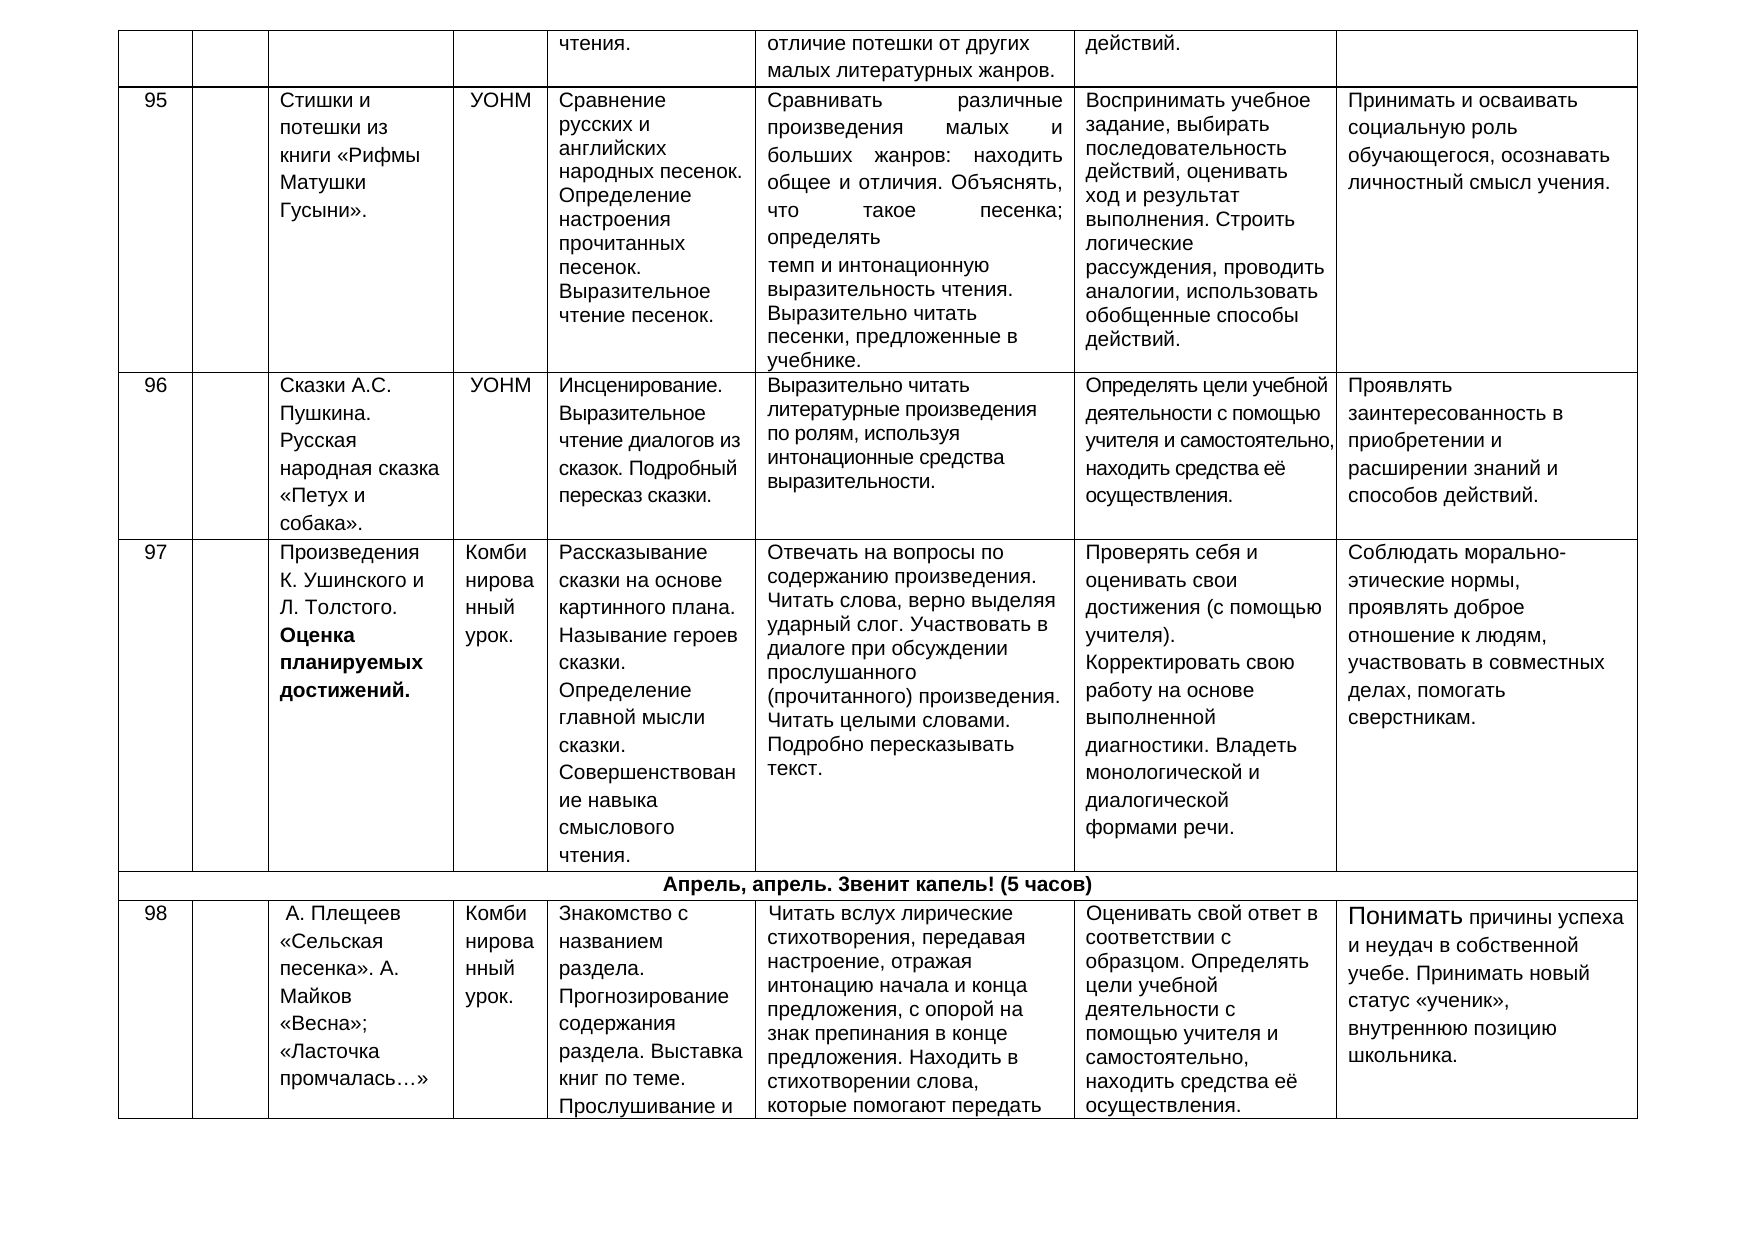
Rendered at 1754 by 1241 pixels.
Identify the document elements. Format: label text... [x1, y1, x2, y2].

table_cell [548, 901, 755, 1117]
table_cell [454, 901, 547, 1117]
table_cell УОНМ [454, 373, 547, 539]
table_cell [193, 901, 268, 1117]
table_cell 97 [119, 540, 192, 871]
table_cell УОНМ [454, 88, 547, 372]
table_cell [1075, 901, 1336, 1117]
table_cell Сравнение русских и английских народных песенок. Определение настроения прочитанных песенок. Выразительное чтение песенок. [548, 88, 755, 372]
table_cell Комбинированный урок. [454, 540, 547, 871]
table_cell Воспринимать учебное задание, выбирать последовательность действий, оценивать ход и результат выполнения. Строить логические рассуждения, проводить аналогии, использовать обобщенные способы действий. [1075, 88, 1336, 372]
table_cell Апрель, апрель. 3венит капель! (5 часов) [119, 872, 1637, 900]
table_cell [548, 31, 755, 86]
table_cell Инсценирование. Выразительное чтение диалогов из сказок. Подробный пересказ сказки. [548, 373, 755, 539]
table_cell [193, 88, 268, 372]
table_cell Произведения К. Ушинского и Л. Толстого. Оценка планируемых достижений. [269, 540, 453, 871]
table_cell [193, 540, 268, 871]
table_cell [756, 31, 1074, 86]
table_cell [193, 373, 268, 539]
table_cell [269, 901, 453, 1117]
table_cell 95 [119, 88, 192, 372]
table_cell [454, 31, 547, 86]
table_cell 94 [119, 31, 192, 86]
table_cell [756, 901, 1074, 1117]
table_cell Проявлять заинтересованность в приобретении и расширении знаний и способов действий. [1337, 373, 1637, 539]
table_cell Соблюдать морально-этические нормы, проявлять доброе отношение к людям, участвовать в совместных делах, помогать сверстникам. [1337, 540, 1637, 871]
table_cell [269, 31, 453, 86]
table_cell Проверять себя и оценивать свои достижения (с помощью учителя). Корректировать свою работу на основе выполненной диагностики. Владеть монологической и диалогической формами речи. [1075, 540, 1336, 871]
table_cell 98 [119, 901, 192, 1117]
table_cell Сказки А.С. Пушкина. Русская народная сказка «Петух и собака». [269, 373, 453, 539]
table_cell Отвечать на вопросы по содержанию произведения. Читать слова, верно выделяя ударный слог. Участвовать в диалоге при обсуждении прослушанного (прочитанного) произведения. Читать целыми словами. Подробно пересказывать текст. [756, 540, 1074, 871]
table_cell Определять цели учебной деятельности с помощью учителя и самостоятельно, находить средства её осуществления. [1075, 373, 1336, 539]
table_cell Стишки и потешки из книги «Рифмы Матушки Гусыни». [269, 88, 453, 372]
table_cell [193, 31, 268, 86]
table_cell Выразительно читать литературные произведения по ролям, используя интонационные средства выразительности. [756, 373, 1074, 539]
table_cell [1075, 31, 1336, 86]
table_cell Рассказывание сказки на основе картинного плана. Называние героев сказки. Определение главной мысли сказки. Совершенствование навыка смыслового чтения. [548, 540, 755, 871]
table_cell Принимать и осваивать социальную роль обучающегося, осознавать личностный смысл учения. [1337, 88, 1637, 372]
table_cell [1337, 901, 1637, 1117]
table_cell Сравнивать различные произведения малых и больших жанров: находить общее и отличия. Объяснять, что такое песенка; определять темп и интонационную выразительность чтения. Выразительно читать песенки, предложенные в учебнике. [756, 88, 1074, 372]
table_cell 96 [119, 373, 192, 539]
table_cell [1337, 31, 1637, 86]
